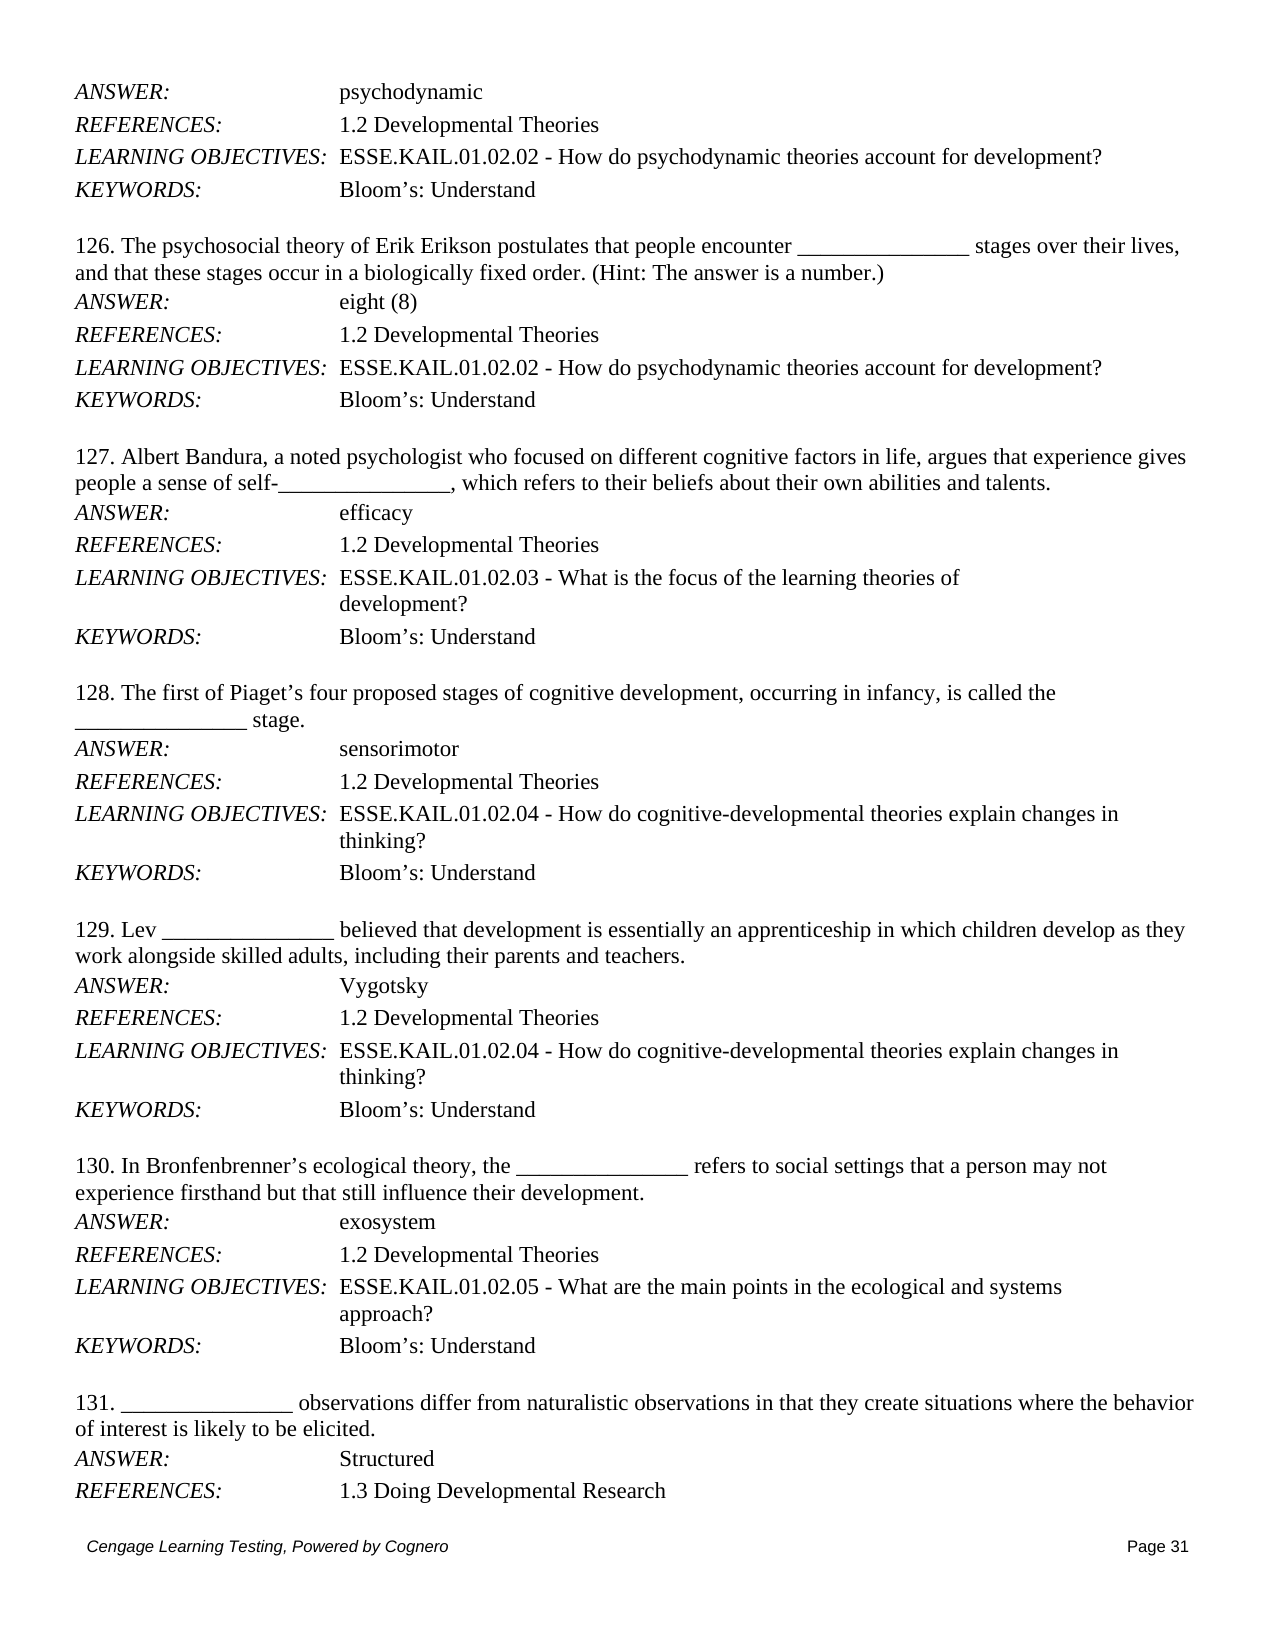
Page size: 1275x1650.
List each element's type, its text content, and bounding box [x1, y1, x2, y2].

table_header 130. ​In Bronfenbrenner’s ecological theory, the _______________ refers to social settings that a person may not experience firsthand but that still influence their development. [75, 1205, 1200, 1362]
table_header 127. ​Albert Bandura, a noted psychologist who focused on different cognitive factors in life, argues that experience gives people a sense of self-_______________, which refers to their beliefs about their own abilities and talents. [75, 495, 1200, 652]
table_header 129. ​Lev _______________ believed that development is essentially an apprenticeship in which children develop as they work alongside skilled adults, including their parents and teachers. [75, 968, 1200, 1125]
table_header 126. ​The psychosocial theory of Erik Erikson postulates that people encounter _______________ stages over their lives, and that these stages occur in a biologically fixed order. (Hint: The answer is a number.) [75, 285, 1200, 416]
table_header 128. ​The first of Piaget’s four proposed stages of cognitive development, occurring in infancy, is called the _______________ stage. [75, 732, 1200, 889]
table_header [75, 1442, 1200, 1507]
table_header 125. ​Primarily based on the early work of Sigmund Freud, _______________ theories hold that development is largely determined by how well people resolve conflicts they encounter at different ages. [75, 75, 1200, 206]
